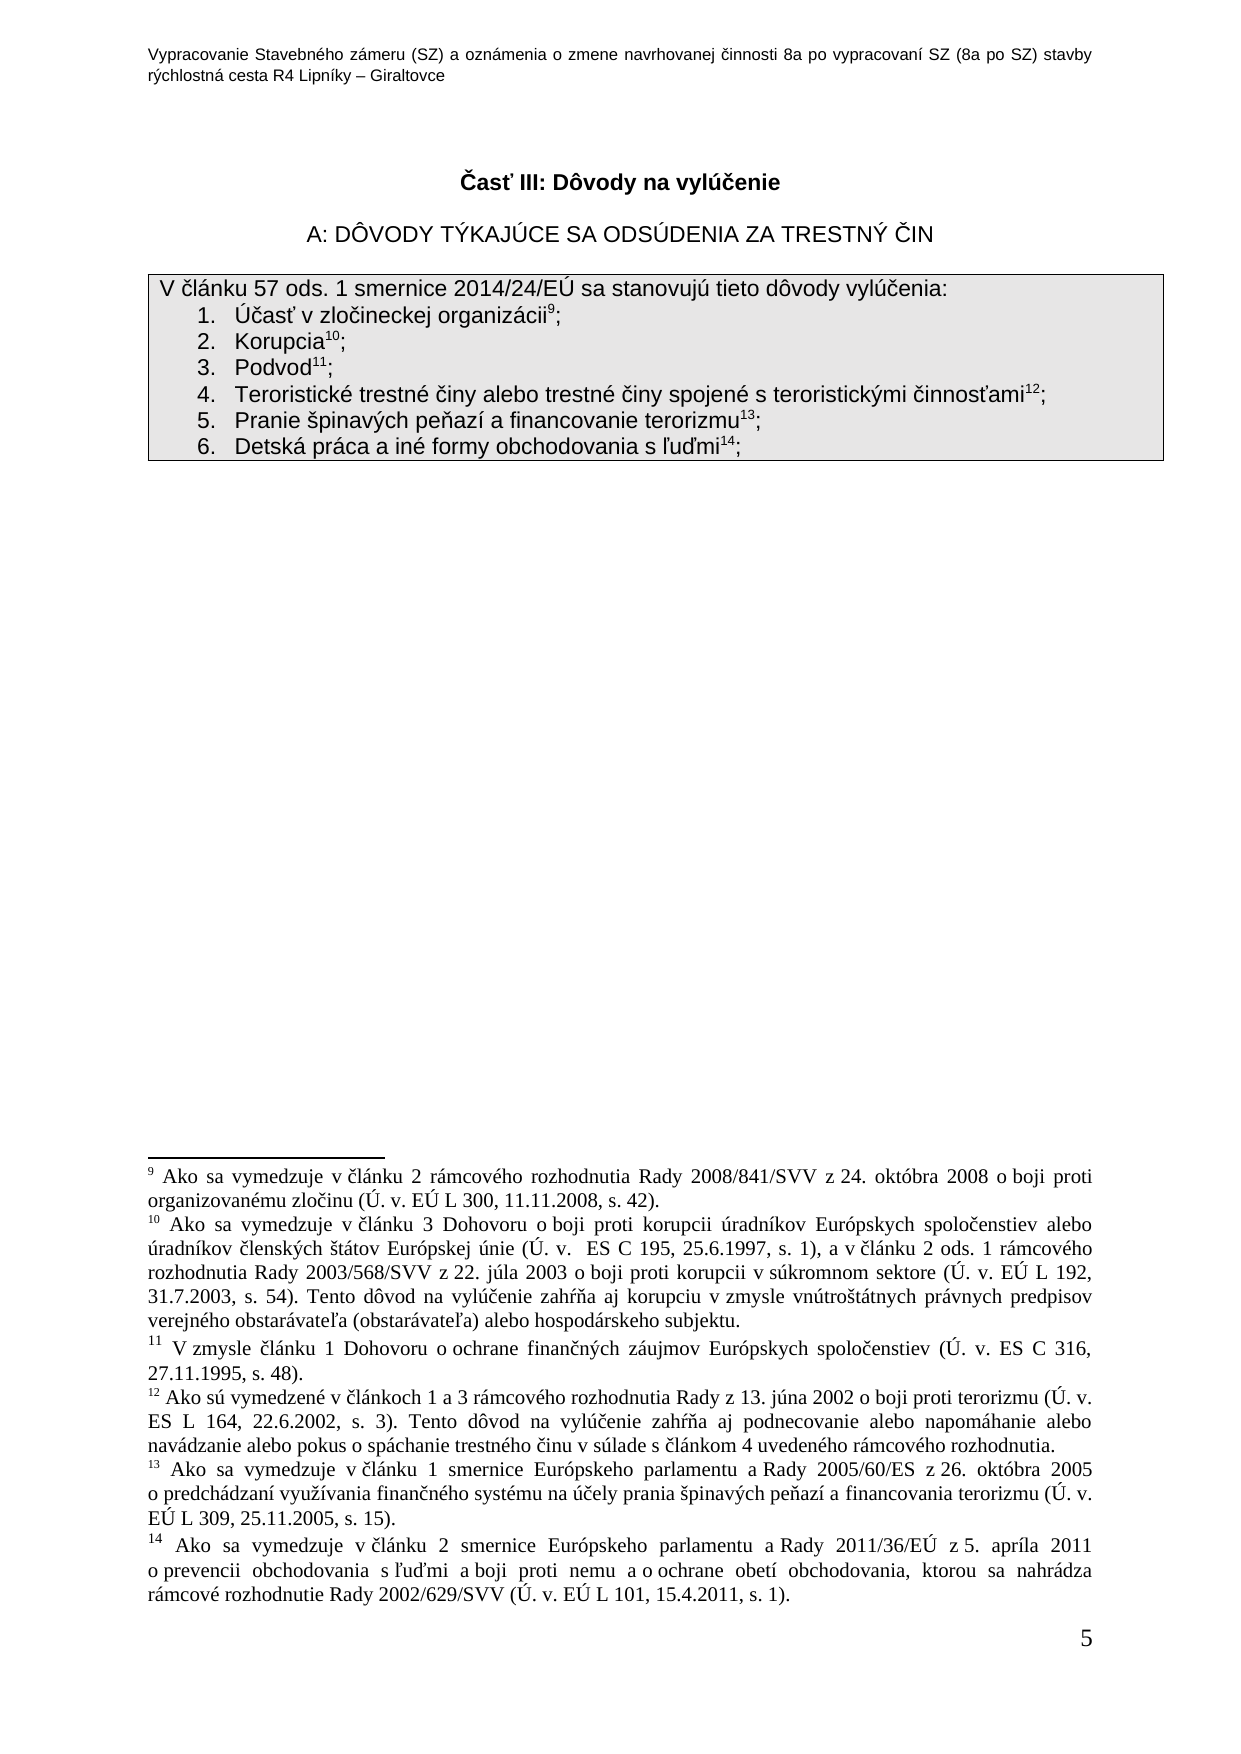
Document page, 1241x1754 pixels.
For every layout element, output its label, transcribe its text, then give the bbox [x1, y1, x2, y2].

text Časť III: Dôvody na vylúčenie [148, 169, 1093, 195]
table_header V článku 57 ods. 1 smernice 2014/24/EÚ sa stanovujú tieto dôvody vylúčenia: Účasť v zločineckej organizácii; Korupcia; Podvod; Teroristické trestné činy alebo trestné činy spojené s teroristickými činnosťami; Pranie špinavých peňazí a financovanie terorizmu; Detská práca a iné formy obchodovania s ľuďmi; [149, 275, 1163, 460]
text A: DÔVODY TÝKAJÚCE SA ODSÚDENIA ZA TRESTNÝ ČIN [148, 221, 1093, 248]
